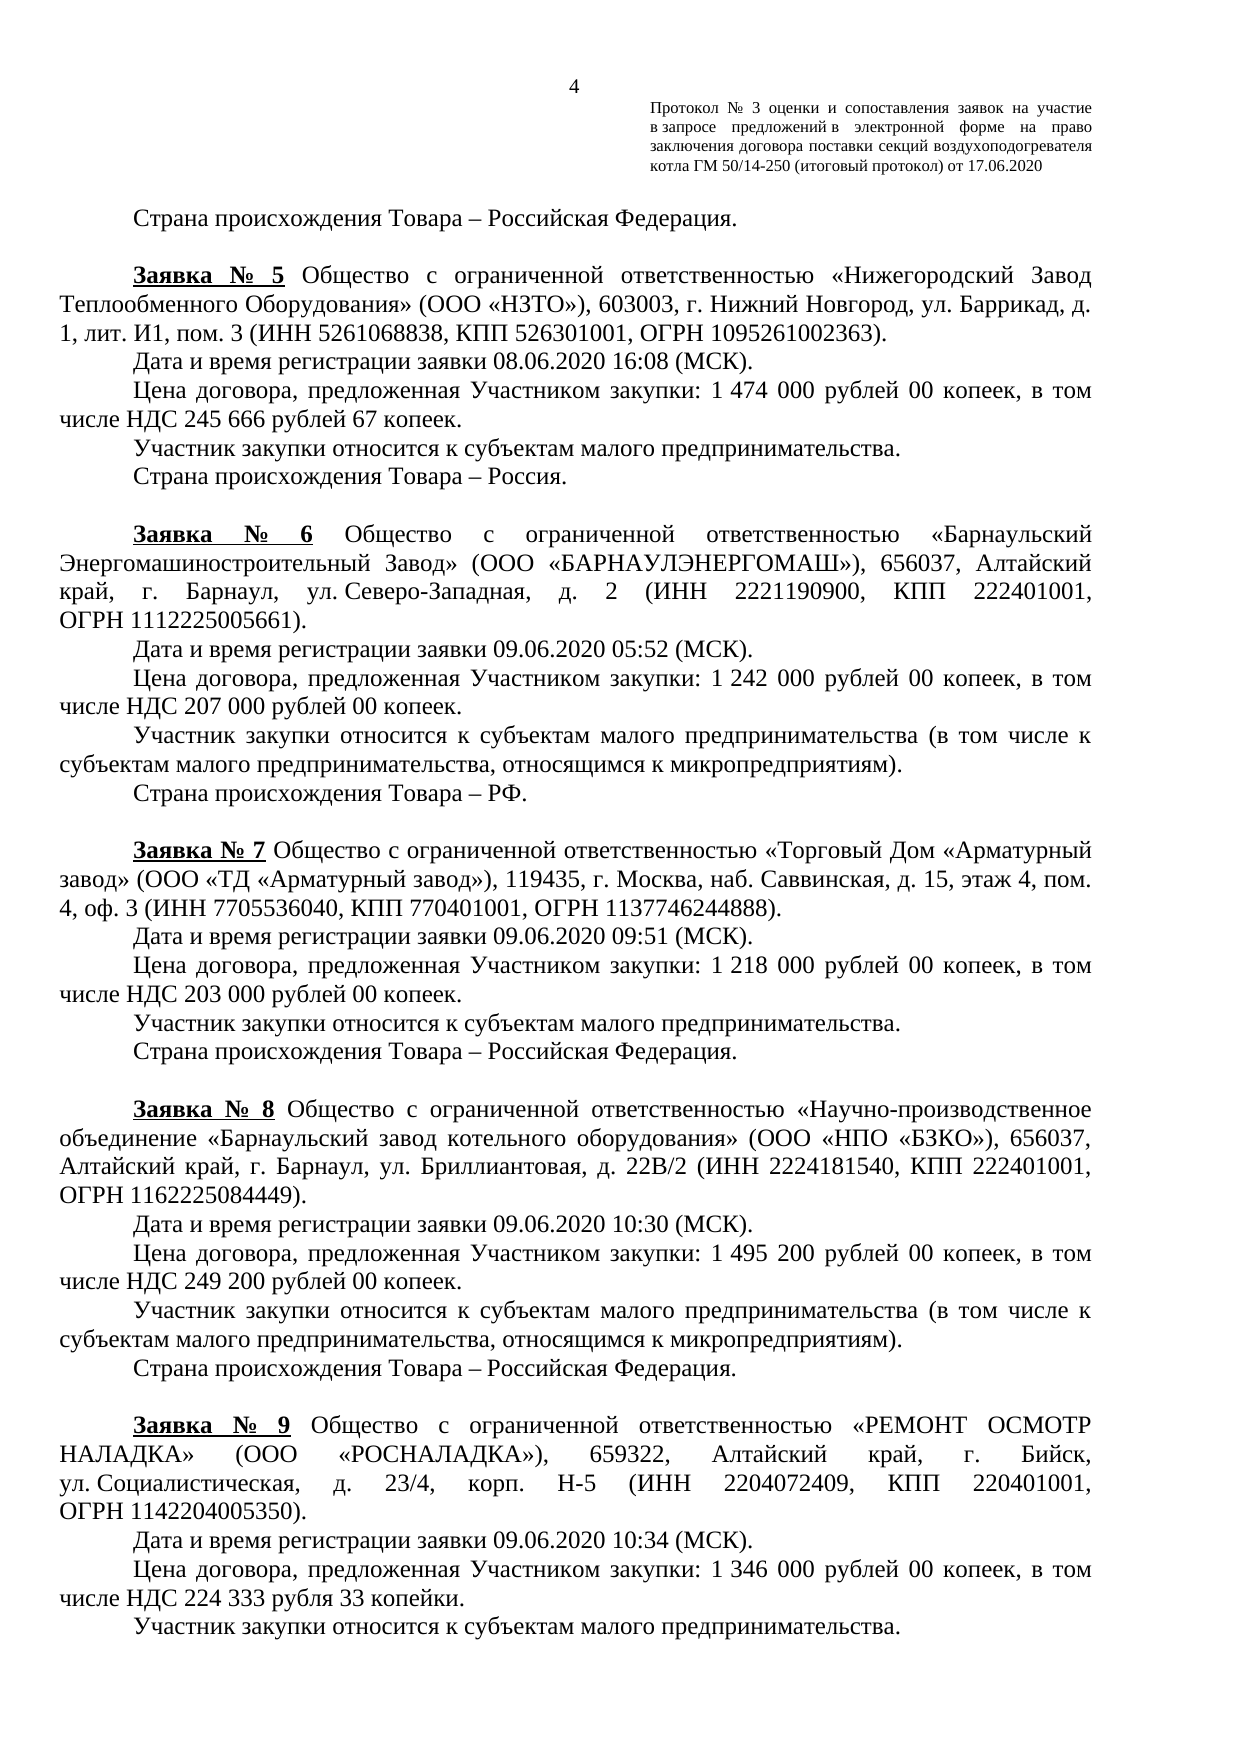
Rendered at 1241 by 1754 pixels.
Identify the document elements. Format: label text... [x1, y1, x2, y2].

subtitle Заявка № 7 Общество с ограниченной ответственностью «Торговый Дом «Арматурный завод» (ООО «ТД «Арматурный завод»), 119435, г. Москва, наб. Саввинская, д. 15, этаж 4, пом. 4, оф. 3 (ИНН 7705536040, КПП 770401001, ОГРН 1137746244888). [59, 835, 1092, 921]
text Цена договора, предложенная Участником закупки: 1 474 000 рублей 00 копеек, в том числе НДС 245 666 рублей 67 копеек. [59, 375, 1092, 433]
subtitle Заявка № 9 Общество с ограниченной ответственностью «РЕМОНТ ОСМОТР НАЛАДКА» (ООО «РОСНАЛАДКА»), 659322, Алтайский край, г. Бийск, ул. Социалистическая, д. 23/4, корп. Н-5 (ИНН 2204072409, КПП 220401001, ОГРН 1142204005350). [59, 1410, 1092, 1525]
subtitle Заявка № 8 Общество с ограниченной ответственностью «Научно-производственное объединение «Барнаульский завод котельного оборудования» (ООО «НПО «БЗКО»), 656037, Алтайский край, г. Барнаул, ул. Бриллиантовая, д. 22В/2 (ИНН 2224181540, КПП 222401001, ОГРН 1162225084449). [59, 1094, 1092, 1209]
subtitle Заявка № 6 Общество с ограниченной ответственностью «Барнаульский Энергомашиностроительный Завод» (ООО «БАРНАУЛЭНЕРГОМАШ»), 656037, Алтайский край, г. Барнаул, ул. Северо-Западная, д. 2 (ИНН 2221190900, КПП 222401001, ОГРН 1112225005661). [59, 519, 1092, 634]
text Дата и время регистрации заявки 09.06.2020 10:30 (МСК). [59, 1209, 1092, 1238]
subtitle Заявка № 5 Общество с ограниченной ответственностью «Нижегородский Завод Теплообменного Оборудования» (ООО «НЗТО»), 603003, г. Нижний Новгород, ул. Баррикад, д. 1, лит. И1, пом. 3 (ИНН 5261068838, КПП 526301001, ОГРН 1095261002363). [59, 260, 1092, 346]
text Цена договора, предложенная Участником закупки: 1 242 000 рублей 00 копеек, в том числе НДС 207 000 рублей 00 копеек. [59, 663, 1092, 720]
text Страна происхождения Товара – Российская Федерация. [59, 203, 1092, 231]
text Дата и время регистрации заявки 09.06.2020 09:51 (МСК). [59, 921, 1092, 950]
text Участник закупки относится к субъектам малого предпринимательства. [59, 433, 1092, 461]
text Страна происхождения Товара – РФ. [59, 778, 1092, 806]
text Страна происхождения Товара – Российская Федерация. [59, 1036, 1092, 1065]
text Цена договора, предложенная Участником закупки: 1 218 000 рублей 00 копеек, в том числе НДС 203 000 рублей 00 копеек. [59, 950, 1092, 1008]
text Страна происхождения Товара – Россия. [59, 461, 1092, 490]
text Дата и время регистрации заявки 09.06.2020 10:34 (МСК). [59, 1525, 1092, 1554]
text Дата и время регистрации заявки 08.06.2020 16:08 (МСК). [59, 346, 1092, 375]
text Цена договора, предложенная Участником закупки: 1 346 000 рублей 00 копеек, в том числе НДС 224 333 рубля 33 копейки. [59, 1554, 1092, 1611]
text Дата и время регистрации заявки 09.06.2020 05:52 (МСК). [59, 634, 1092, 663]
text Цена договора, предложенная Участником закупки: 1 495 200 рублей 00 копеек, в том числе НДС 249 200 рублей 00 копеек. [59, 1238, 1092, 1295]
text Участник закупки относится к субъектам малого предпринимательства. [59, 1611, 1092, 1640]
text Страна происхождения Товара – Российская Федерация. [59, 1353, 1092, 1381]
text Участник закупки относится к субъектам малого предпринимательства. [59, 1008, 1092, 1036]
